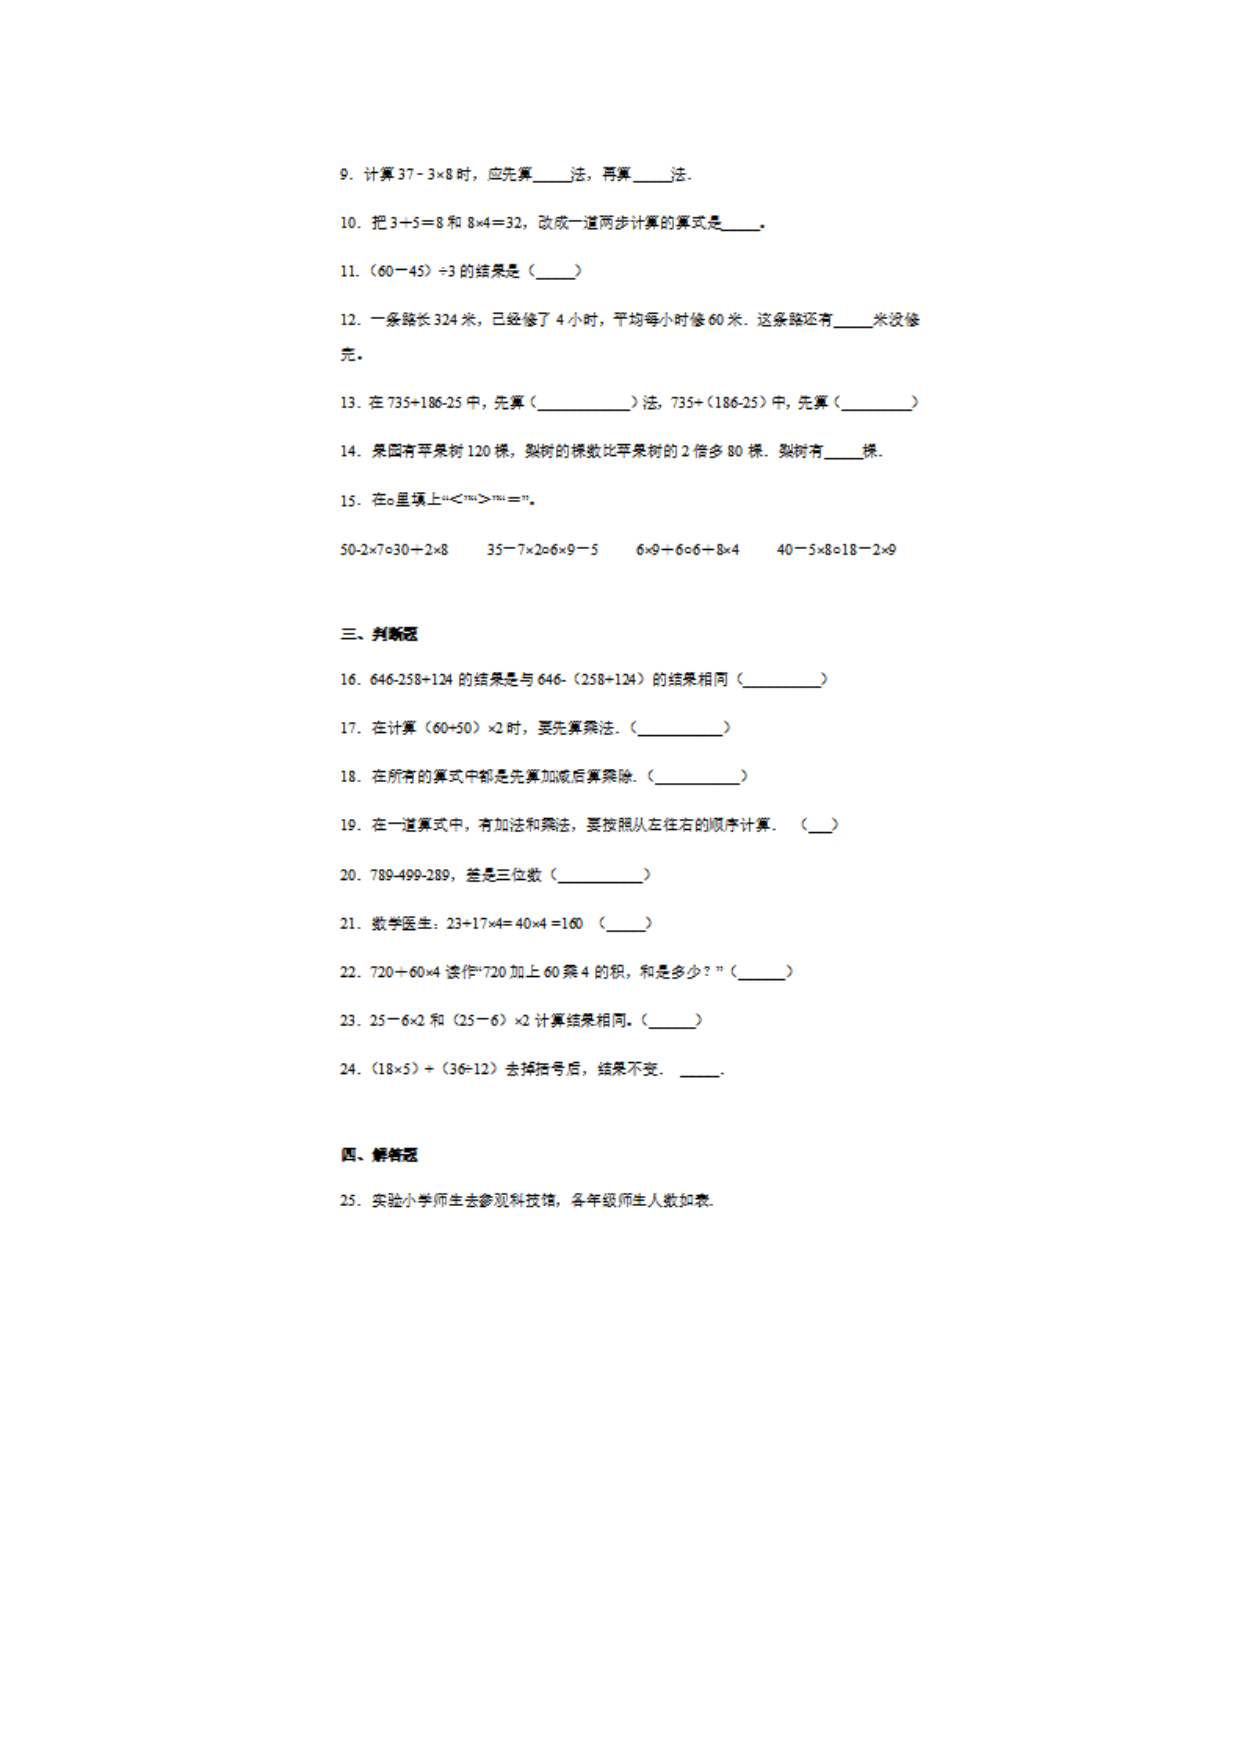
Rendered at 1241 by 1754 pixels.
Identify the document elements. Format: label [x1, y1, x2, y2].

picture [296, 162, 945, 1231]
